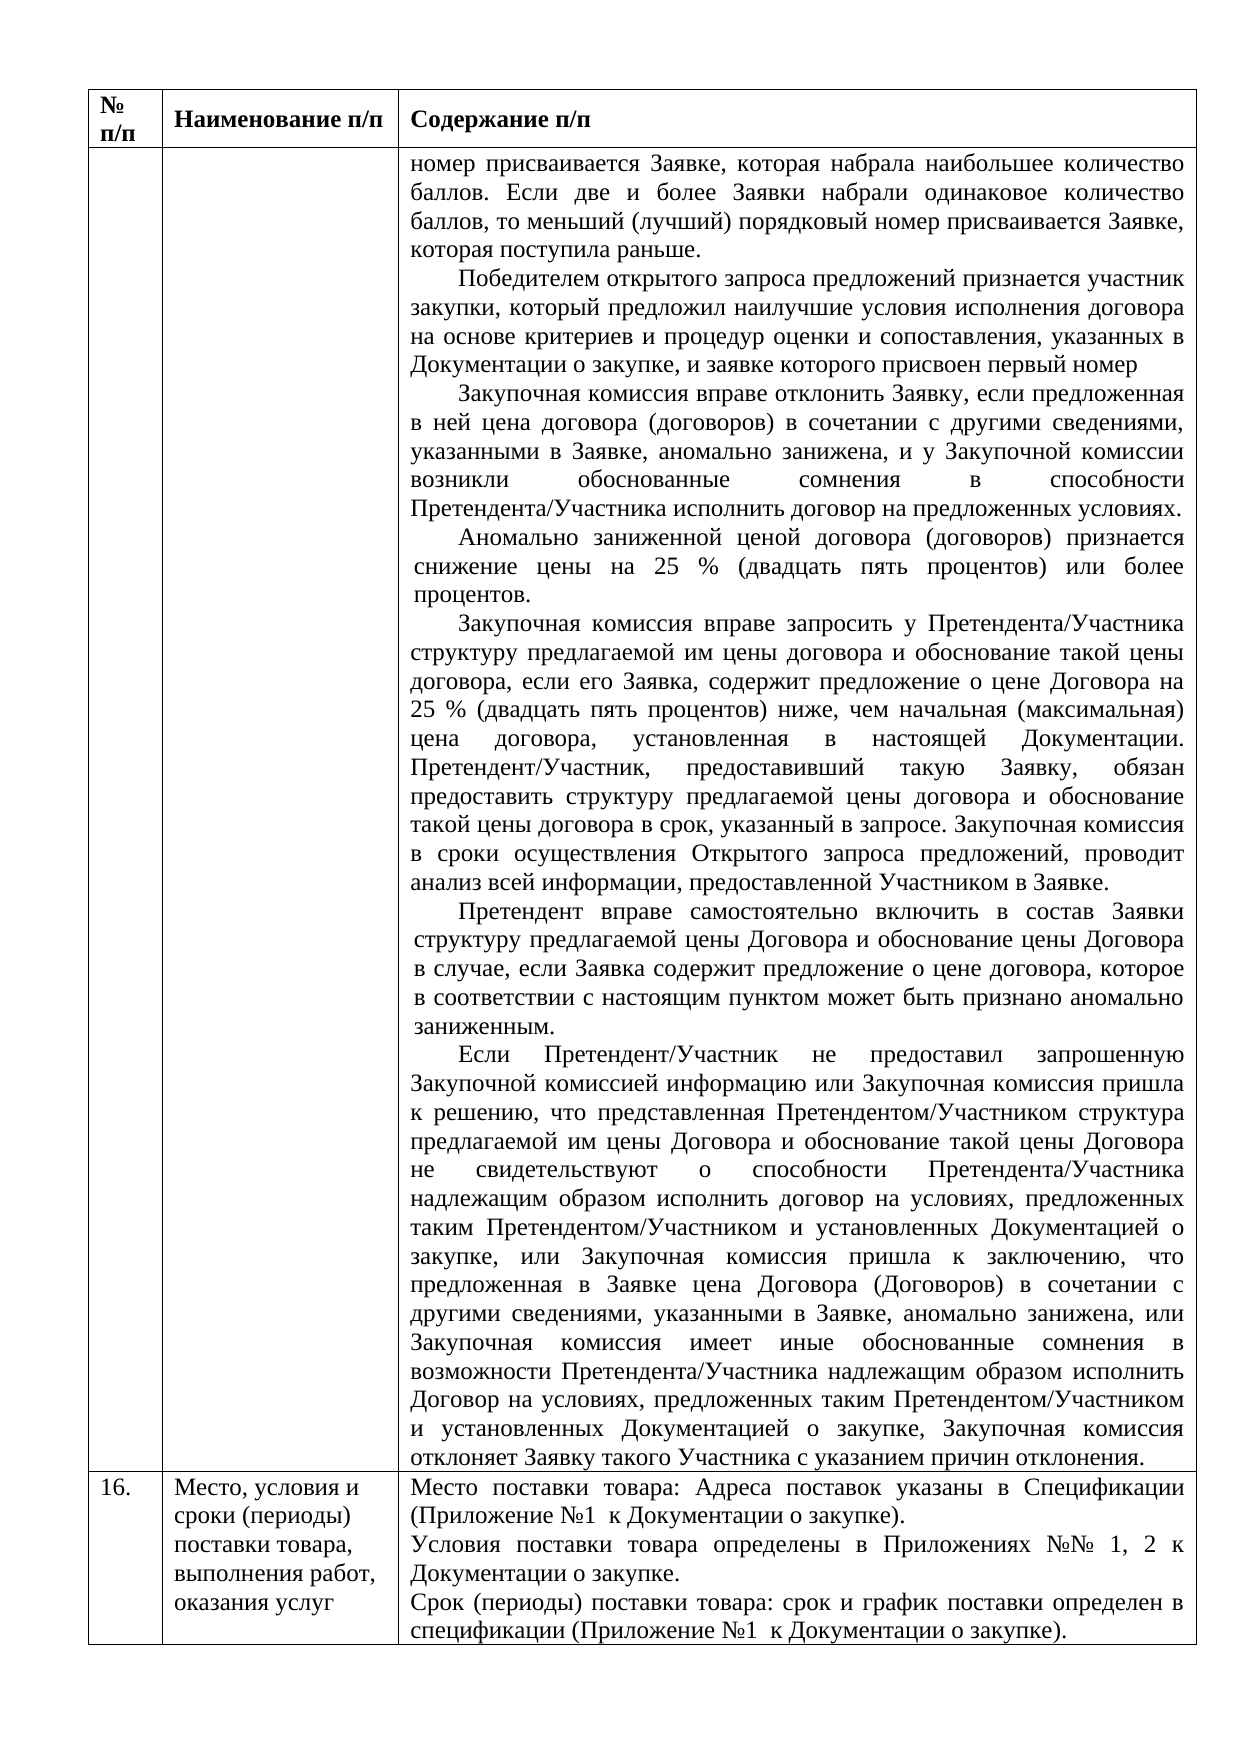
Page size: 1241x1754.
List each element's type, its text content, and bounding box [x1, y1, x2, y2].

table_cell [89, 148, 162, 1471]
table_cell Место поставки товара: Адреса поставок указаны в Спецификации (Приложение №1 к Документации о закупке). Условия поставки товара определены в Приложениях №№ 1, 2 к Документации о закупке. Срок (периоды) поставки товара: срок и график поставки определен в спецификации (Приложение №1 к Документации о закупке). [399, 1472, 1196, 1644]
table_cell [89, 1472, 162, 1644]
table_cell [163, 148, 398, 1471]
table_header Наименование п/п [163, 90, 398, 147]
table_header № п/п [89, 90, 162, 147]
table_header Содержание п/п [399, 90, 1196, 147]
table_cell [399, 148, 1196, 1471]
table_cell Место, условия и сроки (периоды) поставки товара, выполнения работ, оказания услуг [163, 1472, 398, 1644]
